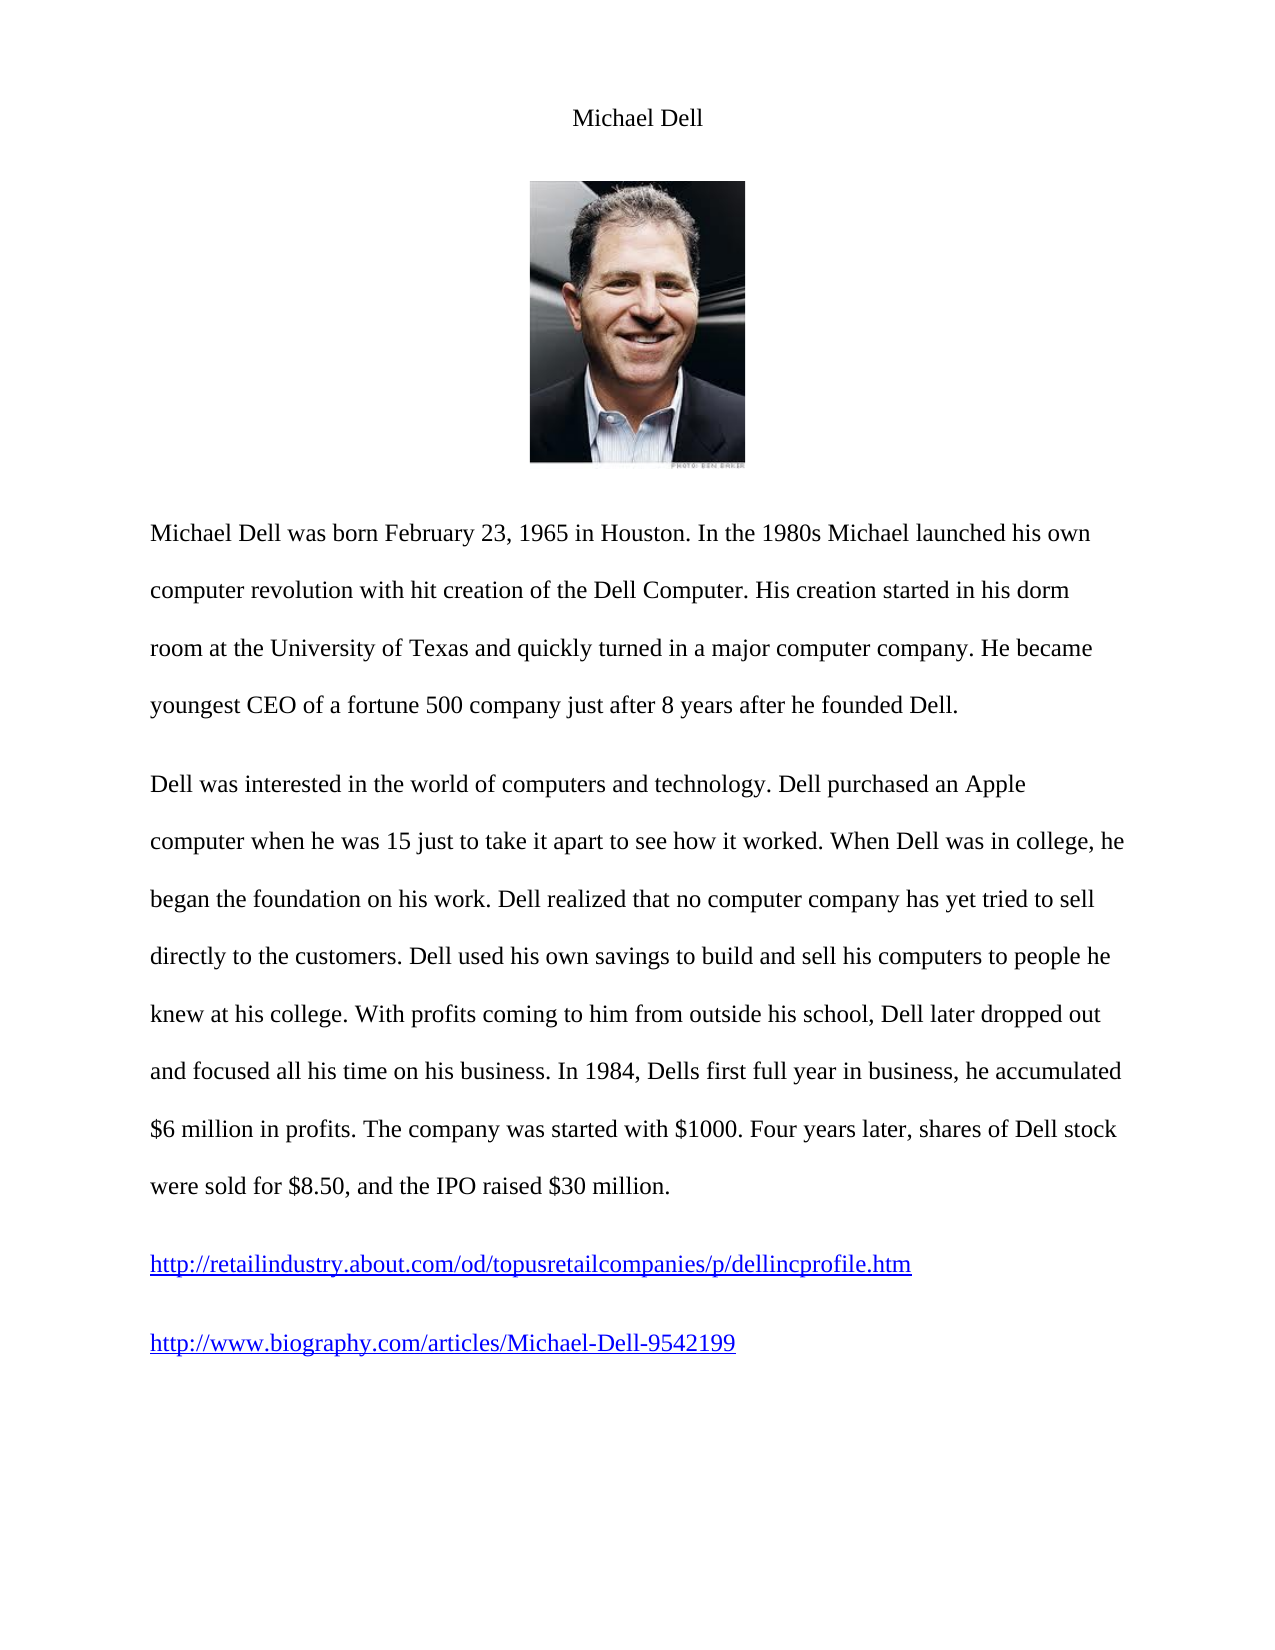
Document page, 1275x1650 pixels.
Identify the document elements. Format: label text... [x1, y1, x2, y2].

text http://www.biography.com/articles/Michael-Dell-9542199 [150, 1328, 1125, 1357]
text Michael Dell [150, 103, 1125, 132]
text http://retailindustry.about.com/od/topusretailcompanies/p/dellincprofile.htm [150, 1249, 1125, 1278]
text Michael Dell was born February 23, 1965 in Houston. In the 1980s Michael launched his own computer revolution with hit creation of the Dell Computer. His creation started in his dorm room at the University of Texas and quickly turned in a major computer company. He became youngest CEO of a fortune 500 company just after 8 years after he founded Dell. [150, 518, 1125, 719]
text Dell was interested in the world of computers and technology. Dell purchased an Apple computer when he was 15 just to take it apart to see how it worked. When Dell was in college, he began the foundation on his work. Dell realized that no computer company has yet tried to sell directly to the customers. Dell used his own savings to build and sell his computers to people he knew at his college. With profits coming to him from outside his school, Dell later dropped out and focused all his time on his business. In 1984, Dells first full year in business, he accumulated $6 million in profits. The company was started with $1000. Four years later, shares of Dell stock were sold for $8.50, and the IPO raised $30 million. [150, 769, 1125, 1200]
picture [529, 181, 746, 469]
